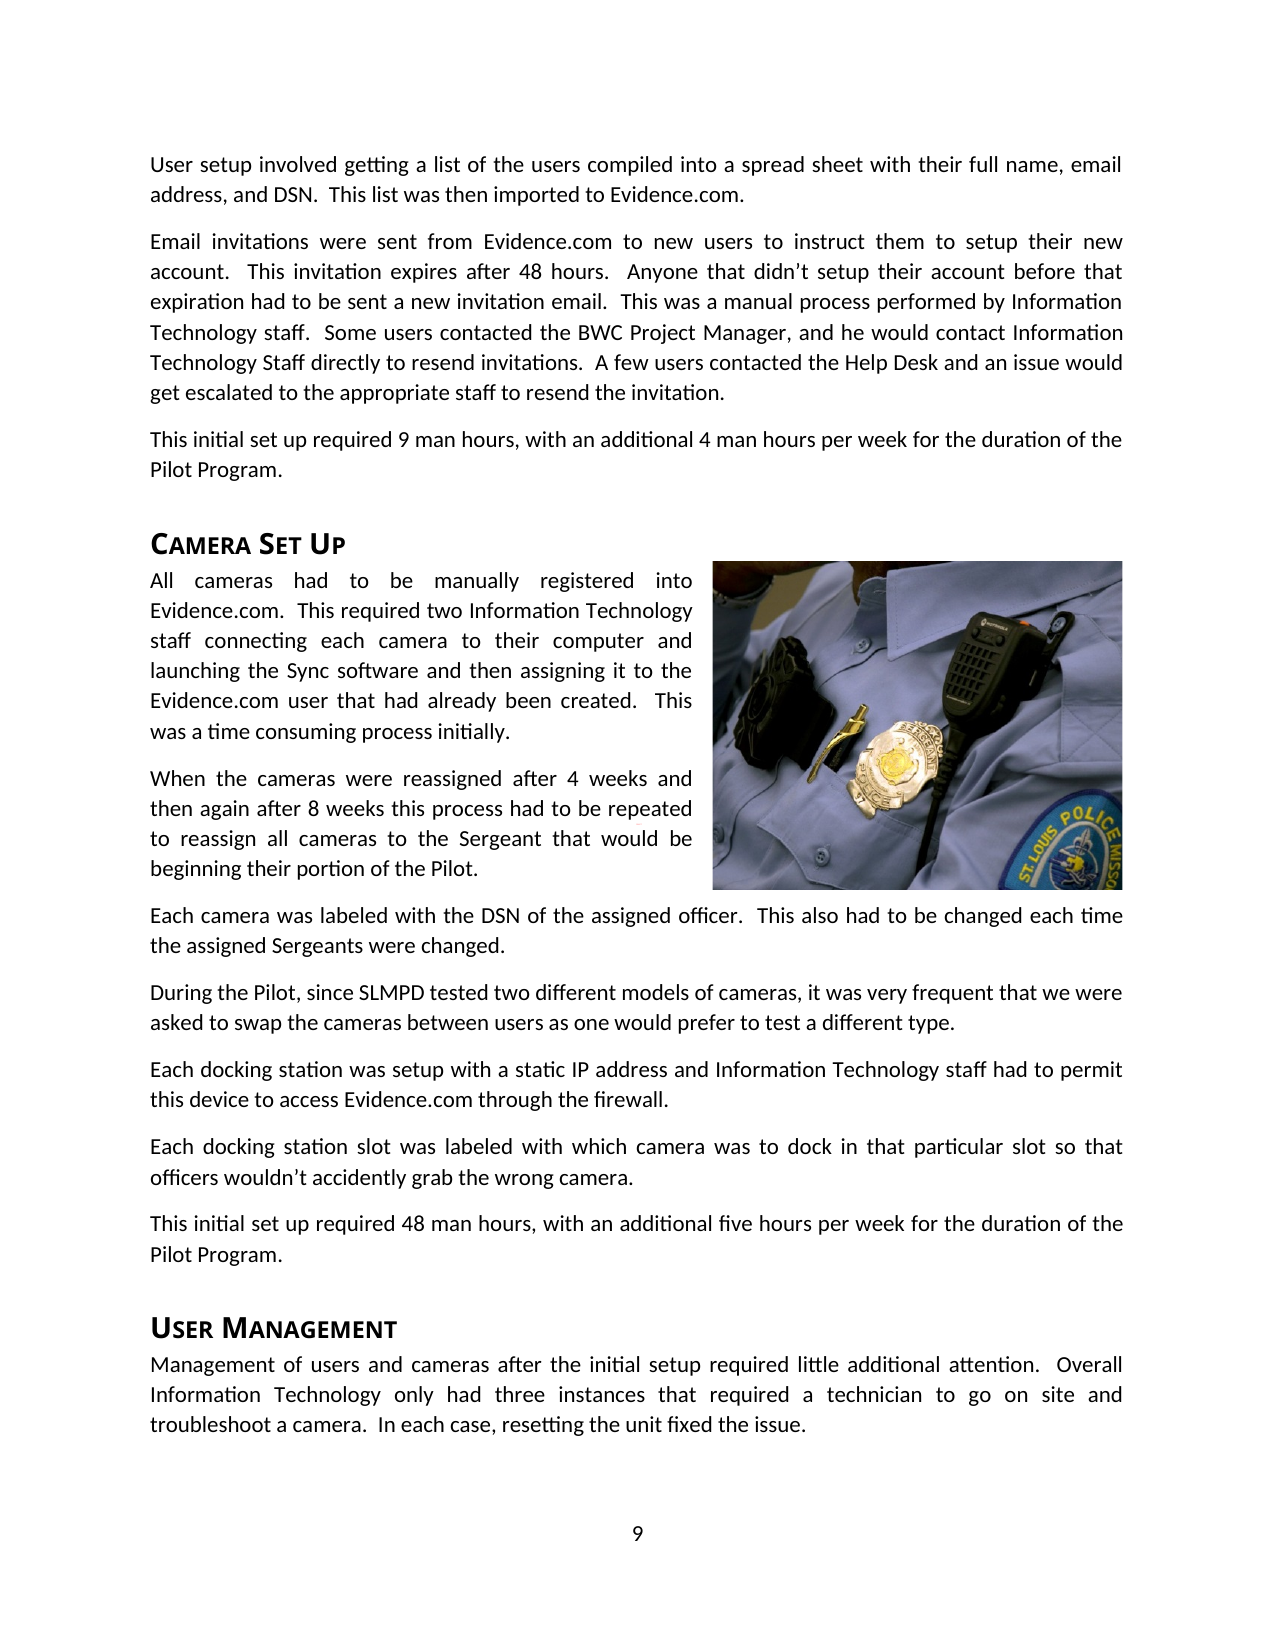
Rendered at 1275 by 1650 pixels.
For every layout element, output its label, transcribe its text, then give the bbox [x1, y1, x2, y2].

text This initial set up required 9 man hours, with an additional 4 man hours per week for the duration of the Pilot Program. [150, 425, 1125, 483]
text Email invitations were sent from Evidence.com to new users to instruct them to setup their new account. This invitation expires after 48 hours. Anyone that didn’t setup their account before that expiration had to be sent a new invitation email. This was a manual process performed by Information Technology staff. Some users contacted the BWC Project Manager, and he would contact Information Technology Staff directly to resend invitations. A few users contacted the Help Desk and an issue would get escalated to the appropriate staff to resend the invitation. [150, 227, 1125, 406]
text During the Pilot, since SLMPD tested two different models of cameras, it was very frequent that we were asked to swap the cameras between users as one would prefer to test a different type. [150, 978, 1125, 1036]
text Each docking station was setup with a static IP address and Information Technology staff had to permit this device to access Evidence.com through the firewall. [150, 1055, 1125, 1113]
text Each camera was labeled with the DSN of the assigned officer. This also had to be changed each time the assigned Sergeants were changed. [150, 901, 1125, 959]
picture [712, 561, 1123, 890]
text User setup involved getting a list of the users compiled into a spread sheet with their full name, email address, and DSN. This list was then imported to Evidence.com. [150, 150, 1125, 208]
text All cameras had to be manually registered into Evidence.com. This required two Information Technology staff connecting each camera to their computer and launching the Sync software and then assigning it to the Evidence.com user that had already been created. This was a time consuming process initially. [150, 566, 712, 745]
subtitle User Management [150, 1307, 1125, 1347]
text This initial set up required 48 man hours, with an additional five hours per week for the duration of the Pilot Program. [150, 1209, 1125, 1268]
text Each docking station slot was labeled with which camera was to dock in that particular slot so that officers wouldn’t accidently grab the wrong camera. [150, 1132, 1125, 1191]
subtitle Camera Set Up [150, 523, 1125, 563]
text When the cameras were reassigned after 4 weeks and then again after 8 weeks this process had to be repeated to reassign all cameras to the Sergeant that would be beginning their portion of the Pilot. [150, 764, 712, 882]
text Management of users and cameras after the initial setup required little additional attention. Overall Information Technology only had three instances that required a technician to go on site and troubleshoot a camera. In each case, resetting the unit fixed the issue. [150, 1350, 1125, 1439]
